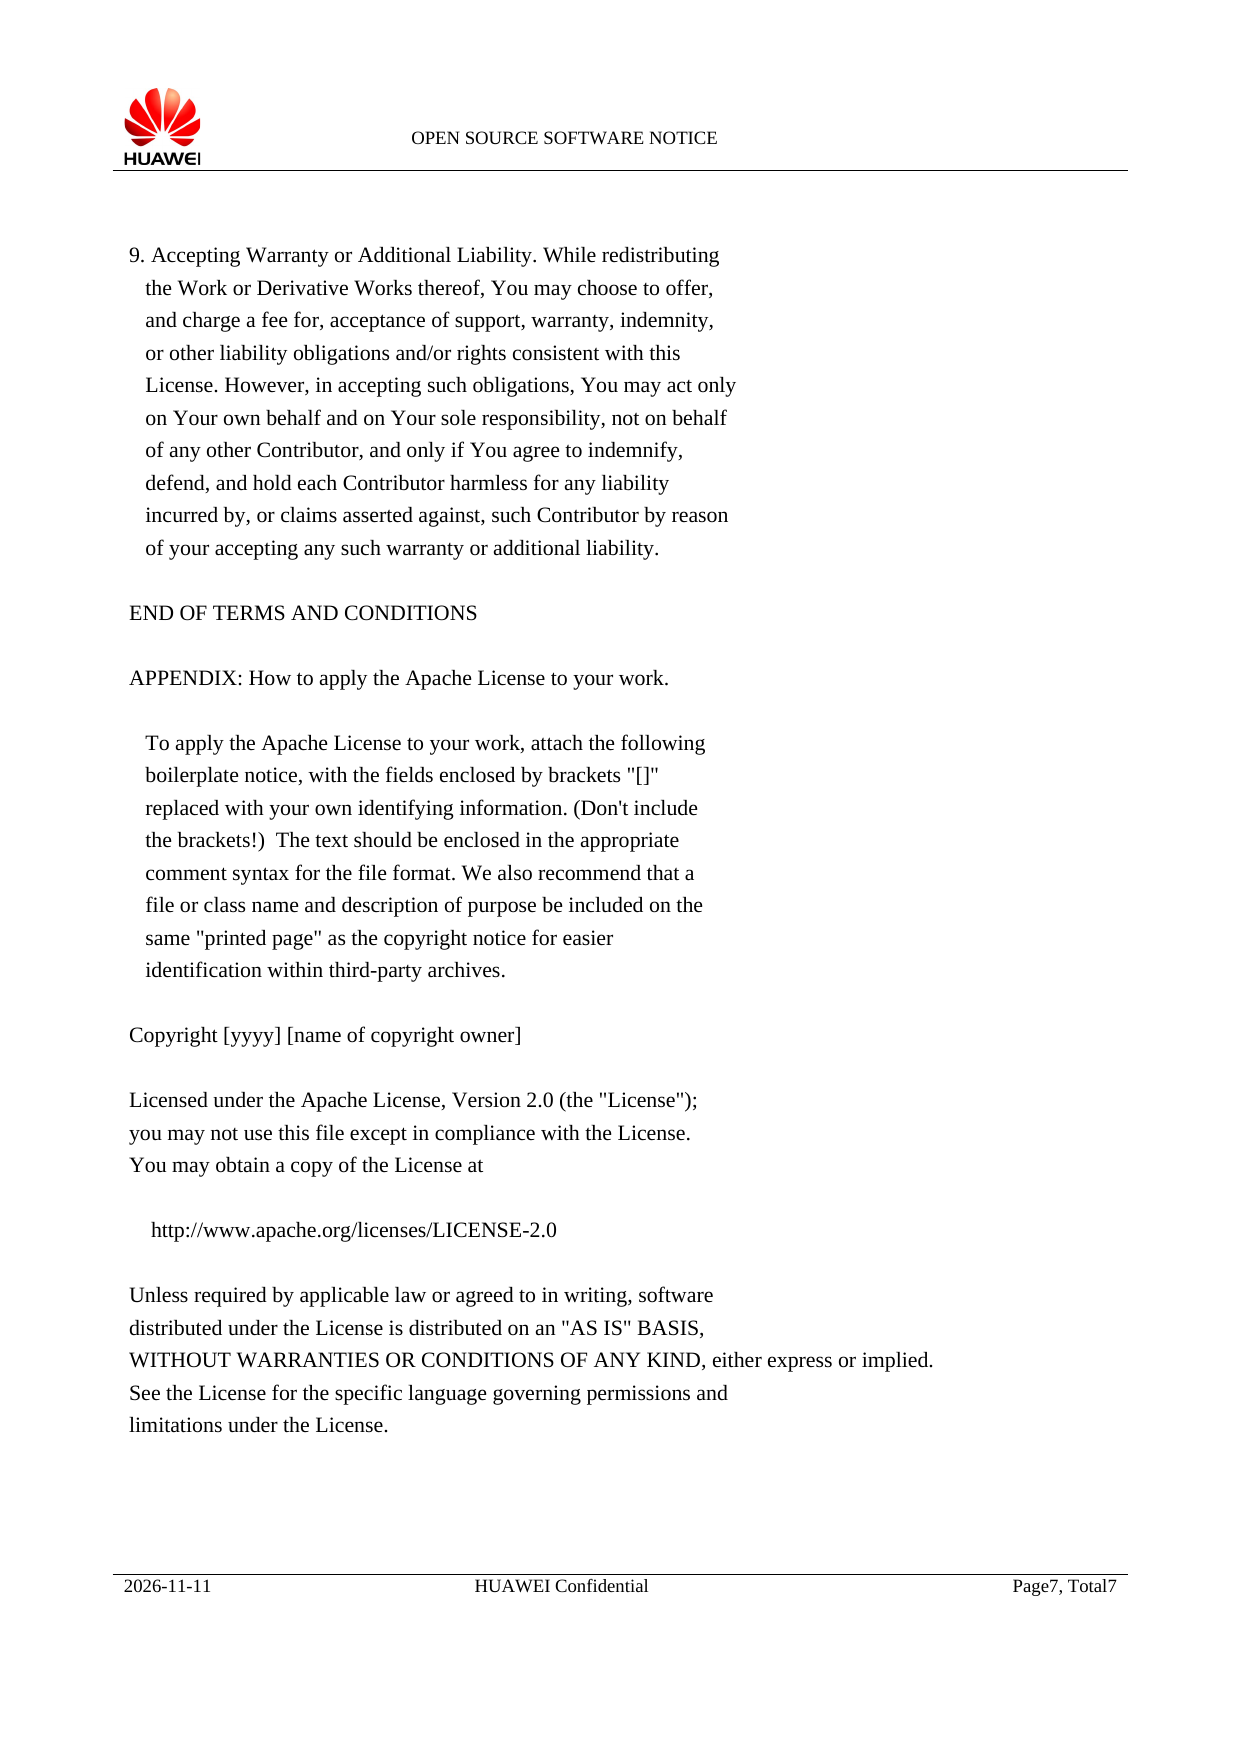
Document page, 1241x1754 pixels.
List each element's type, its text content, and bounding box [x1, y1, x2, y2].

picture [124, 88, 201, 165]
